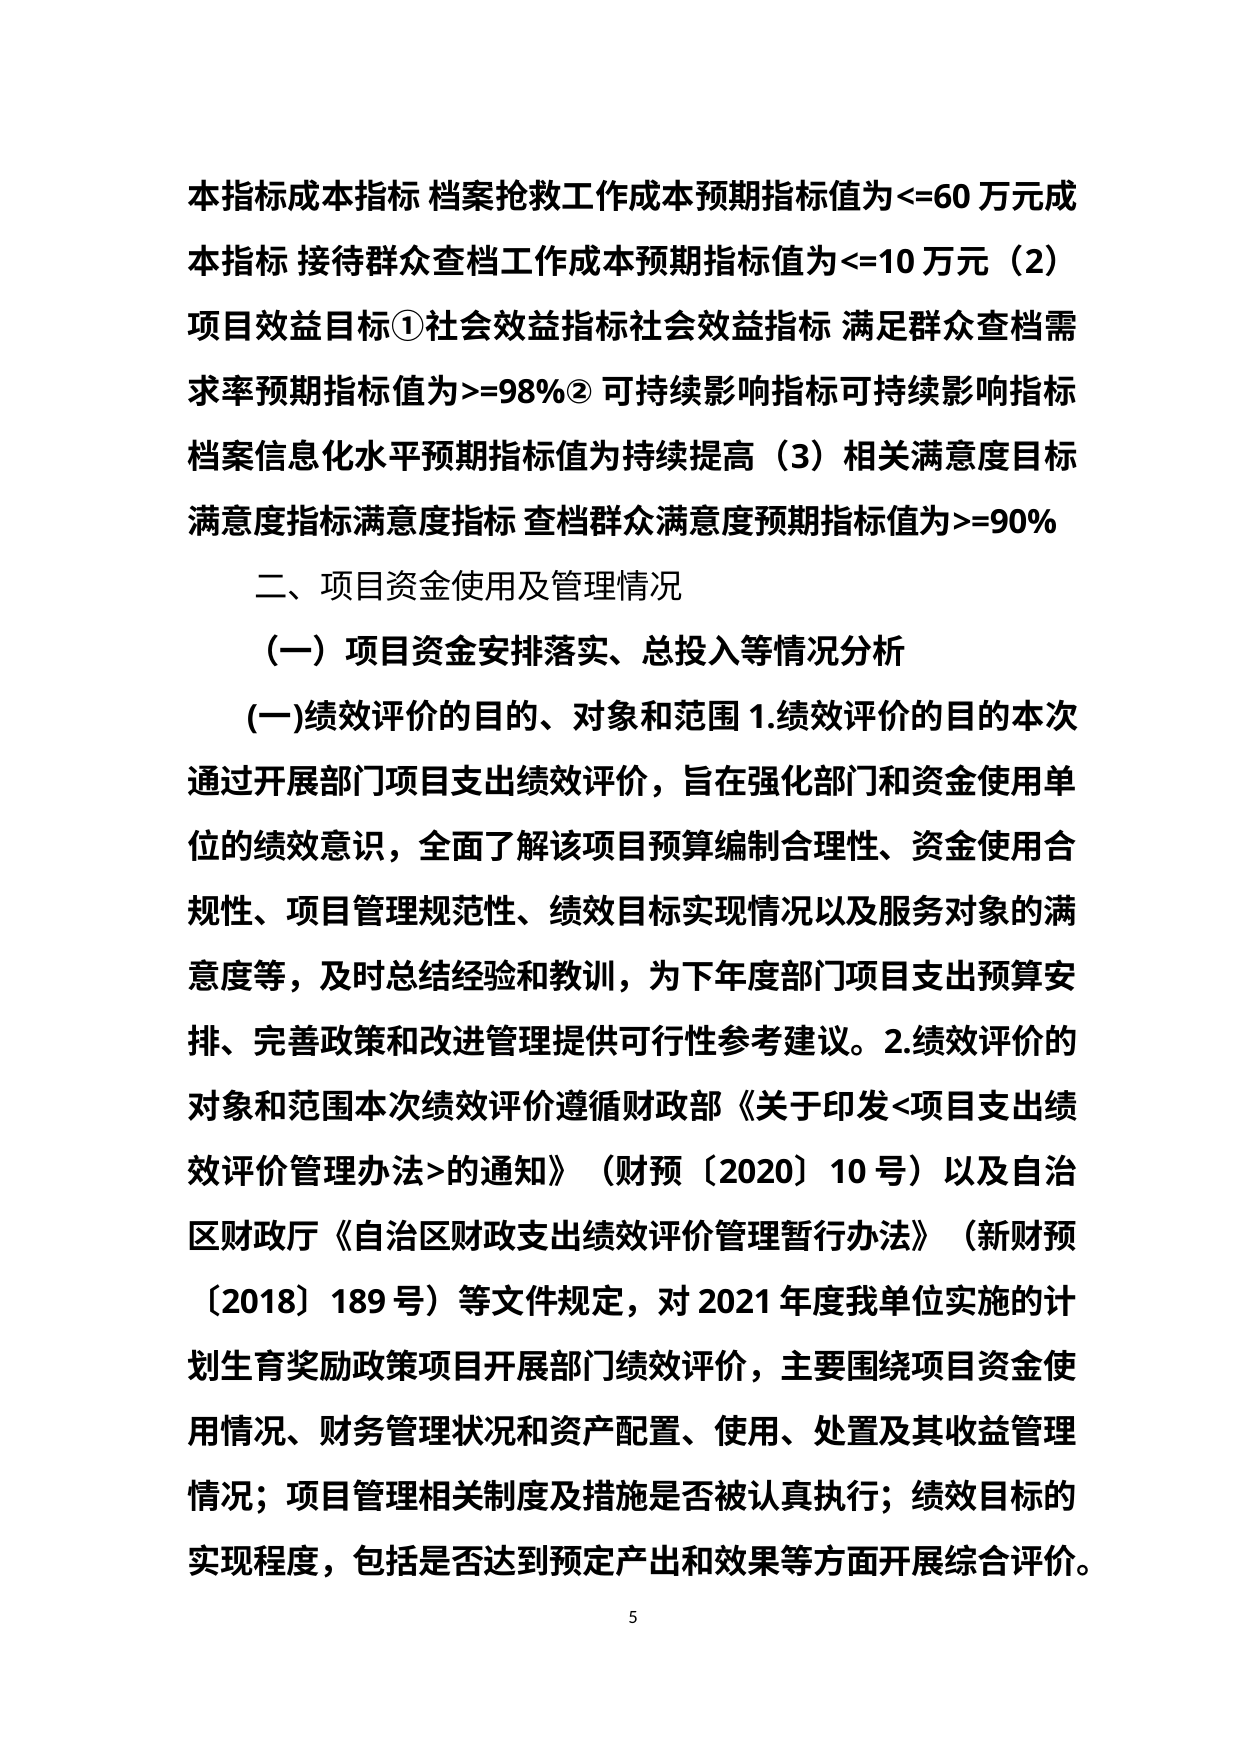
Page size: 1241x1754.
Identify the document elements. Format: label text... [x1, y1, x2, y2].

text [187, 162, 1078, 552]
text （一）项目资金安排落实、总投入等情况分析 [187, 617, 1078, 682]
text (一)绩效评价的目的、对象和范围1.绩效评价的目的本次通过开展部门项目支出绩效评价，旨在强化部门和资金使用单位的绩效意识，全面了解该项目预算编制合理性、资金使用合规性、项目管理规范性、绩效目标实现情况以及服务对象的满意度等，及时总结经验和教训，为下年度部门项目支出预算安排、完善政策和改进管理提供可行性参考建议。2.绩效评价的对象和范围本次绩效评价遵循财政部《关于印发<项目支出绩效评价管理办法>的通知》（财预〔2020〕10号）以及自治区财政厅《自治区财政支出绩效评价管理暂行办法》（新财预〔2018〕189号）等文件规定，对2021年度我单位实施的计划生育奖励政策项目开展部门绩效评价，主要围绕项目资金使用情况、财务管理状况和资产配置、使用、处置及其收益管理情况；项目管理相关制度及措施是否被认真执行；绩效目标的实现程度，包括是否达到预定产出和效果等方面开展综合评价。 [187, 682, 1078, 1592]
text 二、项目资金使用及管理情况 [187, 552, 1078, 617]
